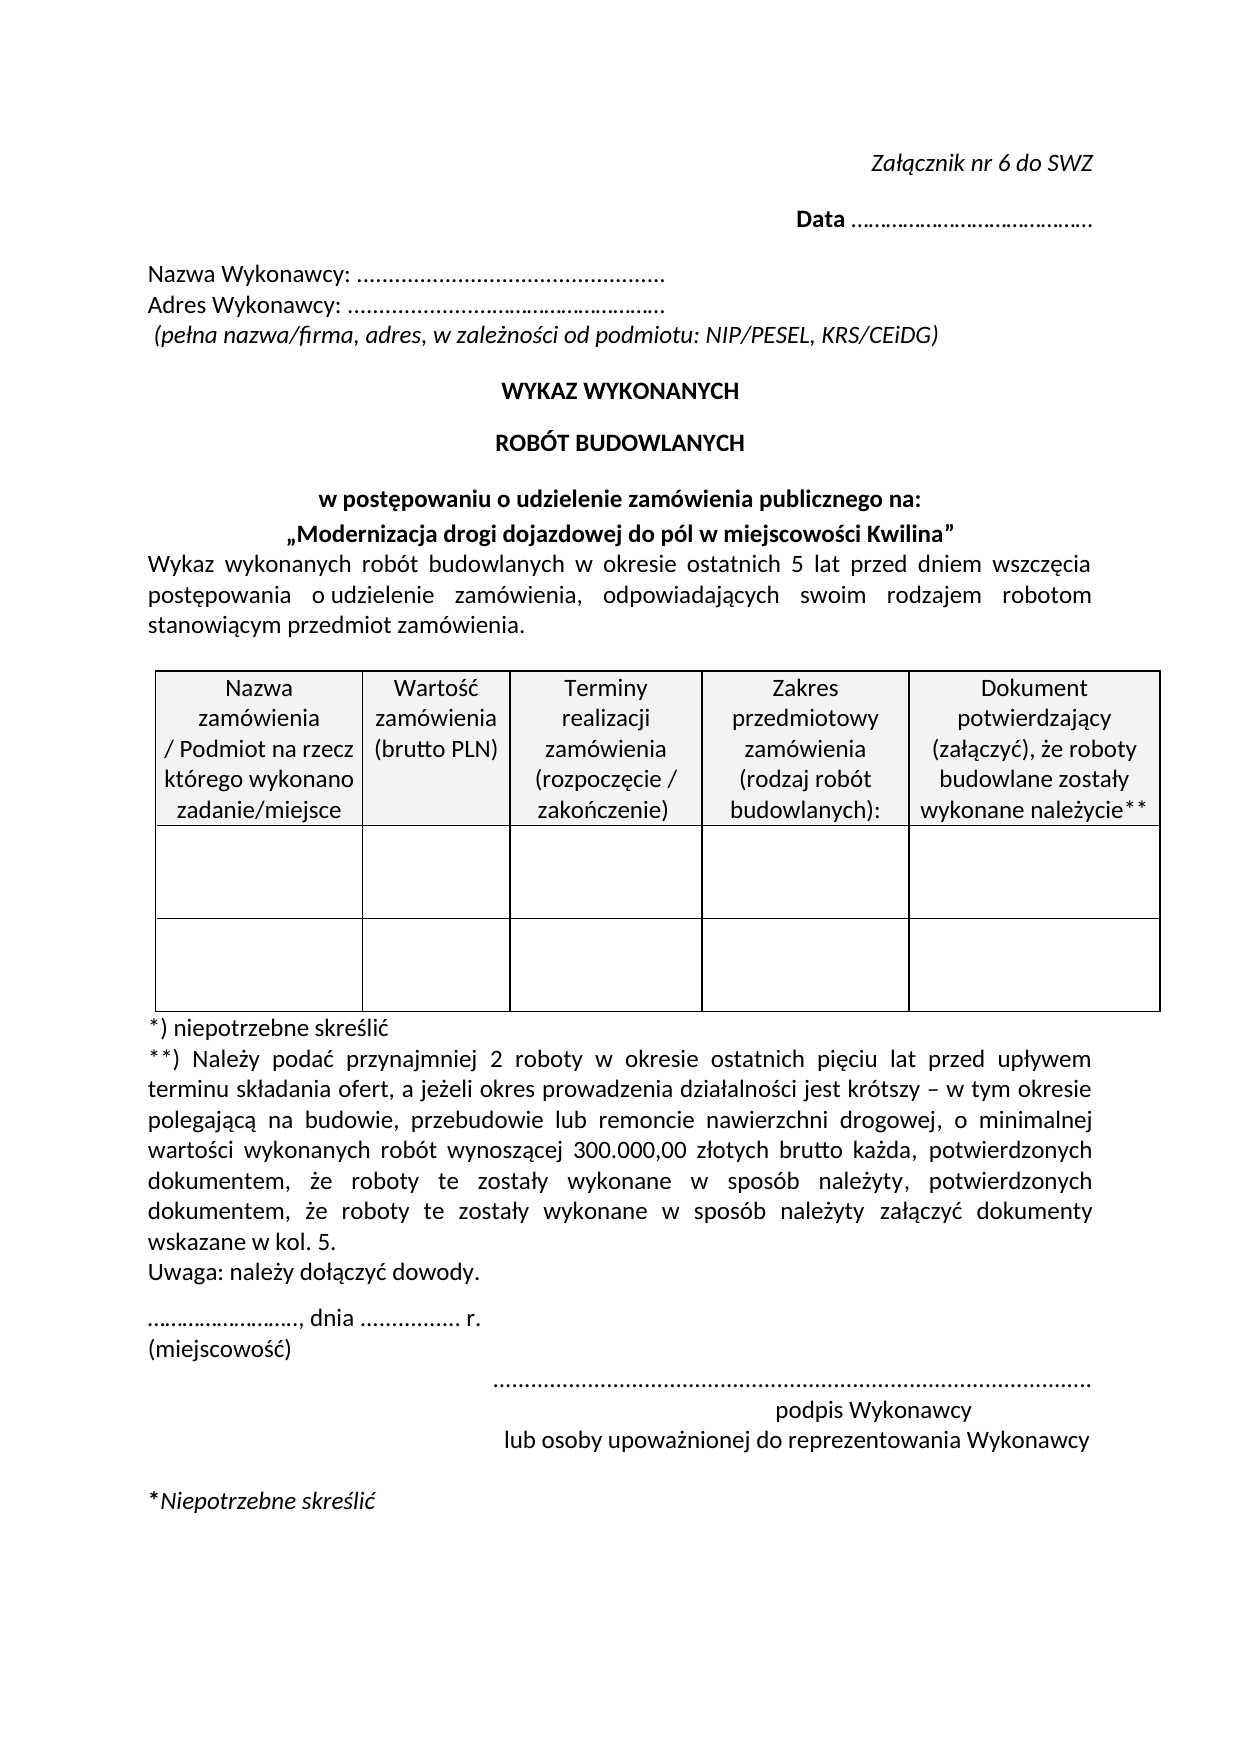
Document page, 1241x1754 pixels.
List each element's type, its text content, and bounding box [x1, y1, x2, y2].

text lub osoby upoważnionej do reprezentowania Wykonawcy [148, 1424, 1093, 1455]
table_cell [703, 826, 908, 918]
table_cell [511, 826, 701, 918]
table_cell [156, 919, 362, 1011]
table_cell [511, 919, 701, 1011]
text *Niepotrzebne skreślić [148, 1485, 1093, 1516]
text Nazwa Wykonawcy: ................................................. [148, 259, 1093, 289]
table_cell [156, 826, 362, 918]
table_header Wartość zamówienia (brutto PLN) [363, 672, 509, 824]
text Uwaga: należy dołączyć dowody. [148, 1256, 1093, 1287]
text Adres Wykonawcy: .......................………………………… [148, 289, 1093, 320]
text (pełna nazwa/firma, adres, w zależności od podmiotu: NIP/PESEL, KRS/CEiDG) [148, 320, 1093, 350]
list ROBÓT BUDOWLANYCH [148, 427, 1093, 457]
table_header Terminy realizacji zamówienia (rozpoczęcie / zakończenie) [511, 672, 701, 824]
text **) Należy podać przynajmniej 2 roboty w okresie ostatnich pięciu lat przed upływem terminu składania ofert, a jeżeli okres prowadzenia działalności jest krótszy – w tym okresie polegającą na budowie, przebudowie lub remoncie nawierzchni drogowej, o minimalnej wartości wykonanych robót wynoszącej 300.000,00 złotych brutto każda, potwierdzonych dokumentem, że roboty te zostały wykonane w sposób należyty, potwierdzonych dokumentem, że roboty te zostały wykonane w sposób należyty załączyć dokumenty wskazane w kol. 5. [148, 1043, 1093, 1256]
table_header Dokument potwierdzający (załączyć), że roboty budowlane zostały wykonane należycie** [910, 672, 1159, 824]
text ............................................................................................... [148, 1363, 1093, 1394]
table_header Nazwa zamówienia / Podmiot na rzecz którego wykonano zadanie/miejsce [156, 672, 362, 824]
text (miejscowość) [148, 1333, 1093, 1363]
text …………………….., dnia ................ r. [148, 1302, 1093, 1333]
text Wykaz wykonanych robót budowlanych w okresie ostatnich 5 lat przed dniem wszczęcia postępowania o udzielenie zamówienia, odpowiadających swoim rodzajem robotom stanowiącym przedmiot zamówienia. [148, 548, 1093, 640]
table_cell [910, 826, 1159, 918]
text Data …………………………………… [148, 203, 1093, 234]
text „Modernizacja drogi dojazdowej do pól w miejscowości Kwilina” [148, 518, 1093, 548]
table_header Zakres przedmiotowy zamówienia (rodzaj robót budowlanych): [703, 672, 908, 824]
table_cell [910, 919, 1159, 1011]
text Załącznik nr 6 do SWZ [148, 148, 1093, 178]
list w postępowaniu o udzielenie zamówienia publicznego na: [148, 483, 1093, 513]
table_cell [703, 919, 908, 1011]
table_cell [363, 826, 509, 918]
list WYKAZ WYKONANYCH [148, 376, 1093, 406]
text podpis Wykonawcy [148, 1394, 1093, 1424]
table_cell [363, 919, 509, 1011]
text *) niepotrzebne skreślić [148, 1012, 1093, 1043]
